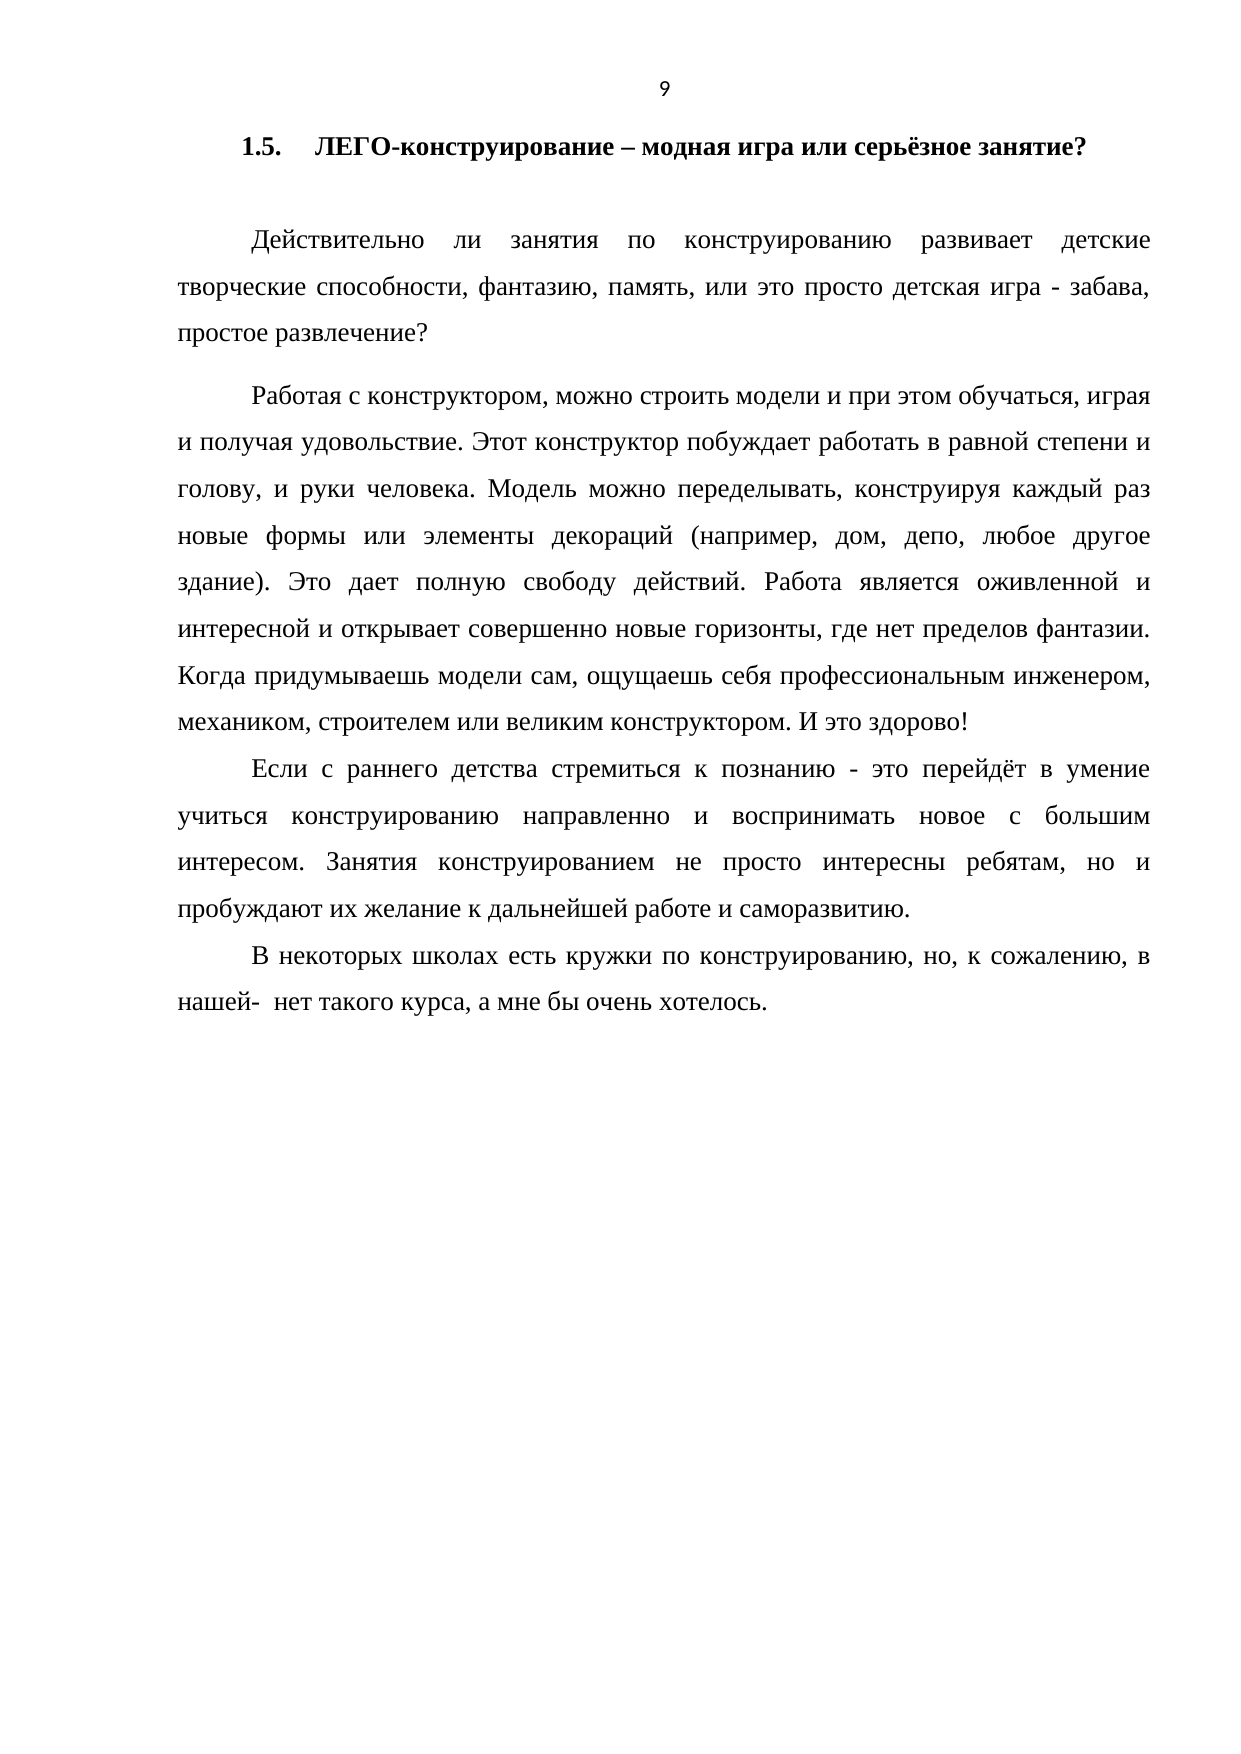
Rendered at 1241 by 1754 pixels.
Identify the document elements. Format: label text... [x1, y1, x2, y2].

text Работая с конструктором, можно строить модели и при этом обучаться, играя и получая удовольствие. Этот конструктор побуждает работать в равной степени и голову, и руки человека. Модель можно переделывать, конструируя каждый раз новые формы или элементы декораций (например, дом, депо, любое другое здание). Это дает полную свободу действий. Работа является оживленной и интересной и открывает совершенно новые горизонты, где нет пределов фантазии. Когда придумываешь модели сам, ощущаешь себя профессиональным инженером, механиком, строителем или великим конструктором. И это здорово! [177, 379, 1152, 737]
text В некоторых школах есть кружки по конструированию, но, к сожалению, в нашей- нет такого курса, а мне бы очень хотелось. [177, 939, 1152, 1017]
list Действительно ли занятия по конструированию развивает детские творческие способности, фантазию, память, или это просто детская игра - забава, простое развлечение? [177, 223, 1152, 348]
list ЛЕГО-конструирование – модная игра или серьёзное занятие? [177, 130, 1152, 161]
text Если с раннего детства стремиться к познанию - это перейдёт в умение учиться конструированию направленно и воспринимать новое с большим интересом. Занятия конструированием не просто интересны ребятам, но и пробуждают их желание к дальнейшей работе и саморазвитию. [177, 752, 1152, 923]
